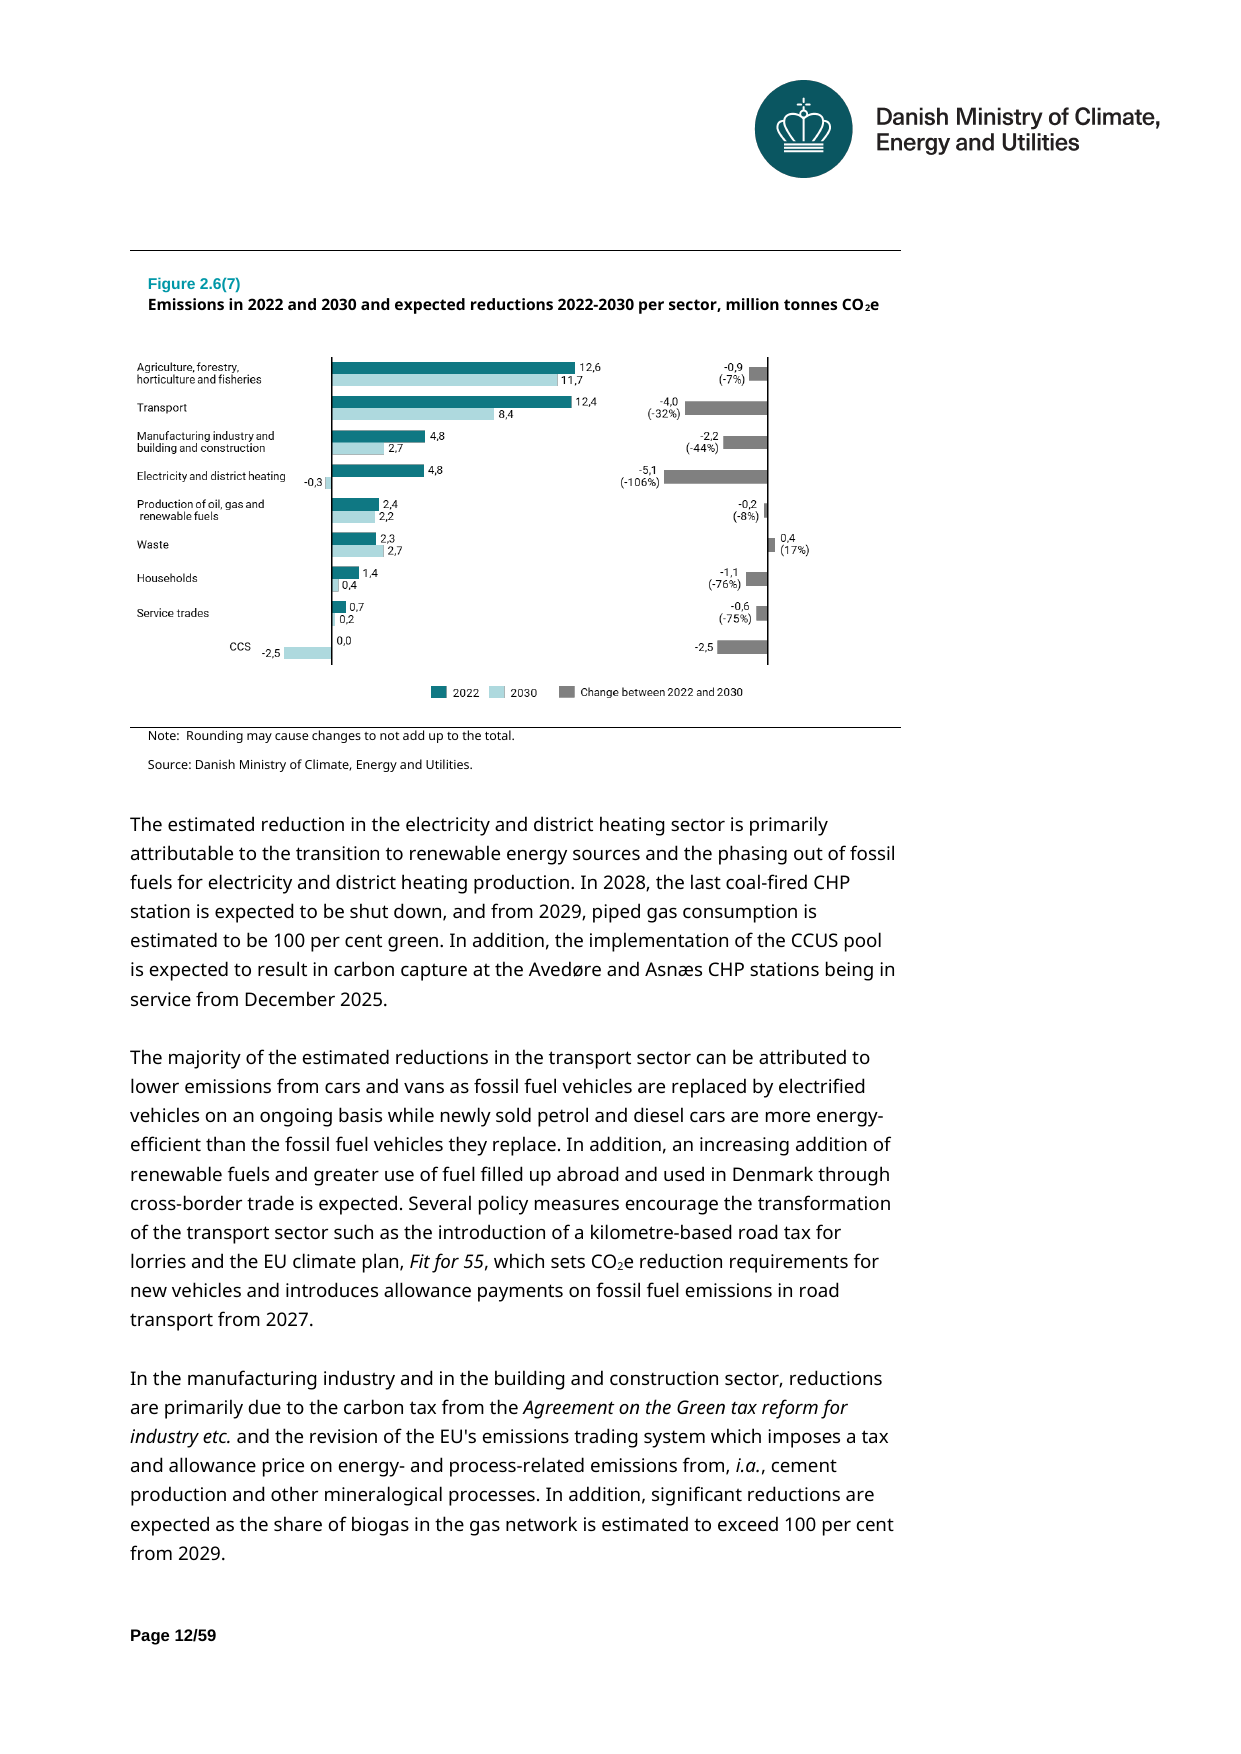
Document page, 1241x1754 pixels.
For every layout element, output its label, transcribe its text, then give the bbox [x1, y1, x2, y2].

table_cell Note: Rounding may cause changes to not add up to the total. Source: Danish Ministry of Climate, Energy and Utilities. [130, 728, 901, 782]
text The majority of the estimated reductions in the transport sector can be attributed to lower emissions from cars and vans as fossil fuel vehicles are replaced by electrified vehicles on an ongoing basis while newly sold petrol and diesel cars are more energy-efficient than the fossil fuel vehicles they replace. In addition, an increasing addition of renewable fuels and greater use of fuel filled up abroad and used in Denmark through cross-border trade is expected. Several policy measures encourage the transformation of the transport sector such as the introduction of a kilometre-based road tax for lorries and the EU climate plan, Fit for 55, which sets CO2e reduction requirements for new vehicles and introduces allowance payments on fossil fuel emissions in road transport from 2027. [130, 1041, 901, 1332]
text The estimated reduction in the electricity and district heating sector is primarily attributable to the transition to renewable energy sources and the phasing out of fossil fuels for electricity and district heating production. In 2028, the last coal-fired CHP station is expected to be shut down, and from 2029, piped gas consumption is estimated to be 100 per cent green. In addition, the implementation of the CCUS pool is expected to result in carbon capture at the Avedøre and Asnæs CHP stations being in service from December 2025. [130, 807, 901, 1011]
table_header Figure 2.6(7) Emissions in 2022 and 2030 and expected reductions 2022-2030 per sector, million tonnes CO2e [130, 251, 901, 726]
text In the manufacturing industry and in the building and construction sector, reductions are primarily due to the carbon tax from the Agreement on the Green tax reform for industry etc. and the revision of the EU's emissions trading system which imposes a tax and allowance price on energy- and process-related emissions from, i.a., cement production and other mineralogical processes. In addition, significant reductions are expected as the share of biogas in the gas network is estimated to exceed 100 per cent from 2029. [130, 1361, 901, 1566]
picture [129, 336, 816, 706]
picture [714, 68, 1241, 190]
